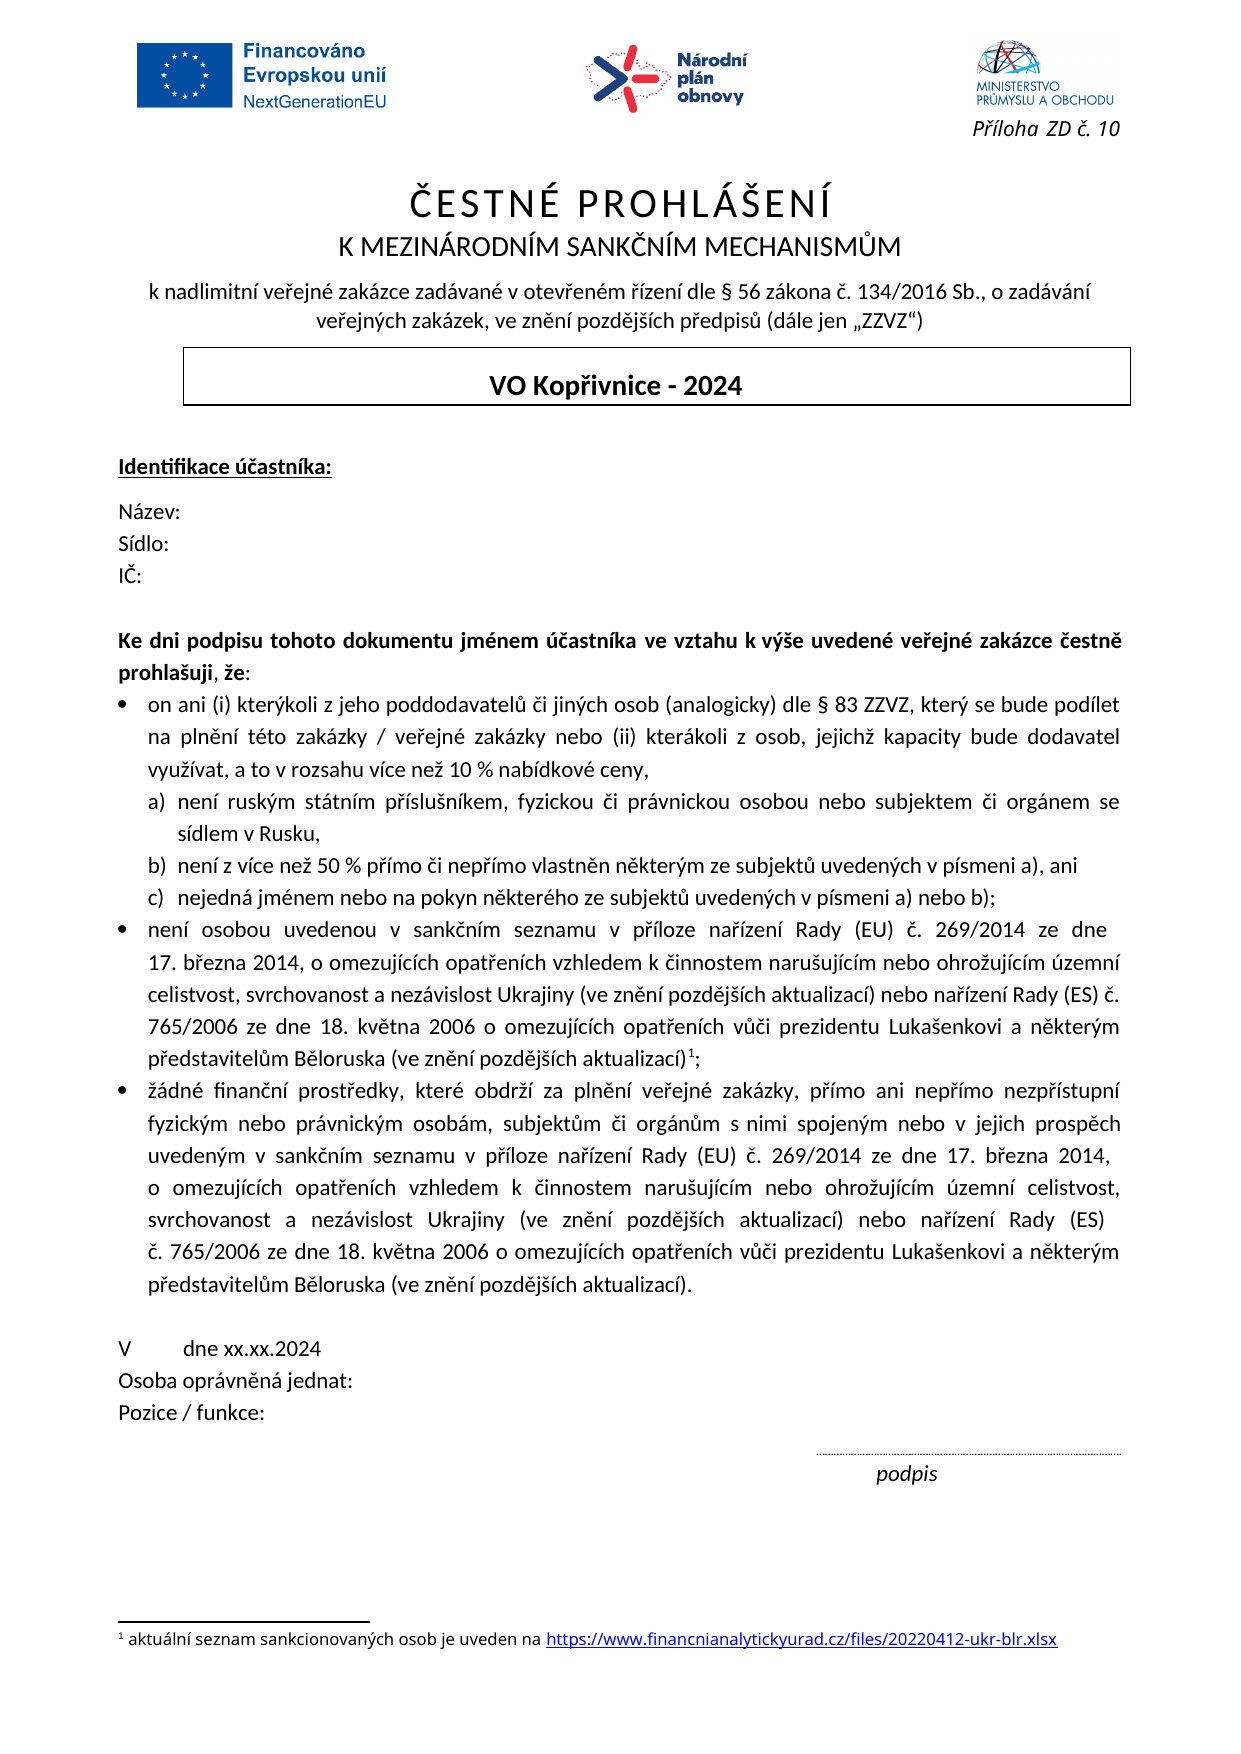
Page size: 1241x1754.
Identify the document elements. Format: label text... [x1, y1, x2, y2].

text V dne xx.xx.2024 [118, 1334, 1122, 1362]
text Identifikace účastníka: [118, 452, 1122, 481]
text Osoba oprávněná jednat: [118, 1366, 1122, 1394]
text podpis [118, 1459, 1122, 1487]
list žádné finanční prostředky, které obdrží za plnění veřejné zakázky, přímo ani nepřímo nezpřístupní fyzickým nebo právnickým osobám, subjektům či orgánům s nimi spojeným nebo v jejich prospěch uvedeným v sankčním seznamu v příloze nařízení Rady (EU) č. 269/2014 ze dne 17. března 2014, o omezujících opatřeních vzhledem k činnostem narušujícím nebo ohrožujícím územní celistvost, svrchovanost a nezávislost Ukrajiny (ve znění pozdějších aktualizací) nebo nařízení Rady (ES) č. 765/2006 ze dne 18. května 2006 o omezujících opatřeních vůči prezidentu Lukašenkovi a některým představitelům Běloruska (ve znění pozdějších aktualizací). [118, 1077, 1122, 1298]
text k nadlimitní veřejné zakázce zadávané v otevřeném řízení dle § 56 zákona č. 134/2016 Sb., o zadávání veřejných zakázek, ve znění pozdějších předpisů (dále jen „ZZVZ“) [118, 276, 1122, 334]
text VO Kopřivnice - 2024 [184, 348, 1130, 404]
picture [968, 31, 1122, 114]
text Sídlo: [118, 529, 1122, 557]
picture [575, 37, 762, 121]
text ČESTNÉ PROHLÁŠENÍ [118, 177, 1122, 228]
text Ke dni podpisu tohoto dokumentu jménem účastníka ve vztahu k výše uvedené veřejné zakázce čestně prohlašuji, že: [118, 626, 1122, 686]
list není ruským státním příslušníkem, fyzickou či právnickou osobou nebo subjektem či orgánem se sídlem v Rusku, [148, 787, 1122, 847]
list on ani (i) kterýkoli z jeho poddodavatelů či jiných osob (analogicky) dle § 83 ZZVZ, který se bude podílet na plnění této zakázky / veřejné zakázky nebo (ii) kterákoli z osob, jejichž kapacity bude dodavatel využívat, a to v rozsahu více než 10 % nabídkové ceny, [118, 690, 1122, 783]
list není z více než 50 % přímo či nepřímo vlastněn některým ze subjektů uvedených v písmeni a), ani [148, 851, 1122, 879]
text Název: [118, 497, 1122, 525]
list nejedná jménem nebo na pokyn některého ze subjektů uvedených v písmeni a) nebo b); [148, 883, 1122, 911]
text Pozice / funkce: [118, 1398, 1122, 1426]
text IČ: [118, 562, 1122, 589]
picture [128, 37, 403, 112]
text K MEZINÁRODNÍM SANKČNÍM MECHANISMŮM [118, 228, 1122, 264]
list není osobou uvedenou v sankčním seznamu v příloze nařízení Rady (EU) č. 269/2014 ze dne 17. března 2014, o omezujících opatřeních vzhledem k činnostem narušujícím nebo ohrožujícím územní celistvost, svrchovanost a nezávislost Ukrajiny (ve znění pozdějších aktualizací) nebo nařízení Rady (ES) č. 765/2006 ze dne 18. května 2006 o omezujících opatřeních vůči prezidentu Lukašenkovi a některým představitelům Běloruska (ve znění pozdějších aktualizací); [118, 916, 1122, 1072]
text …………………………………………………..……………….………………………. [118, 1443, 1122, 1459]
